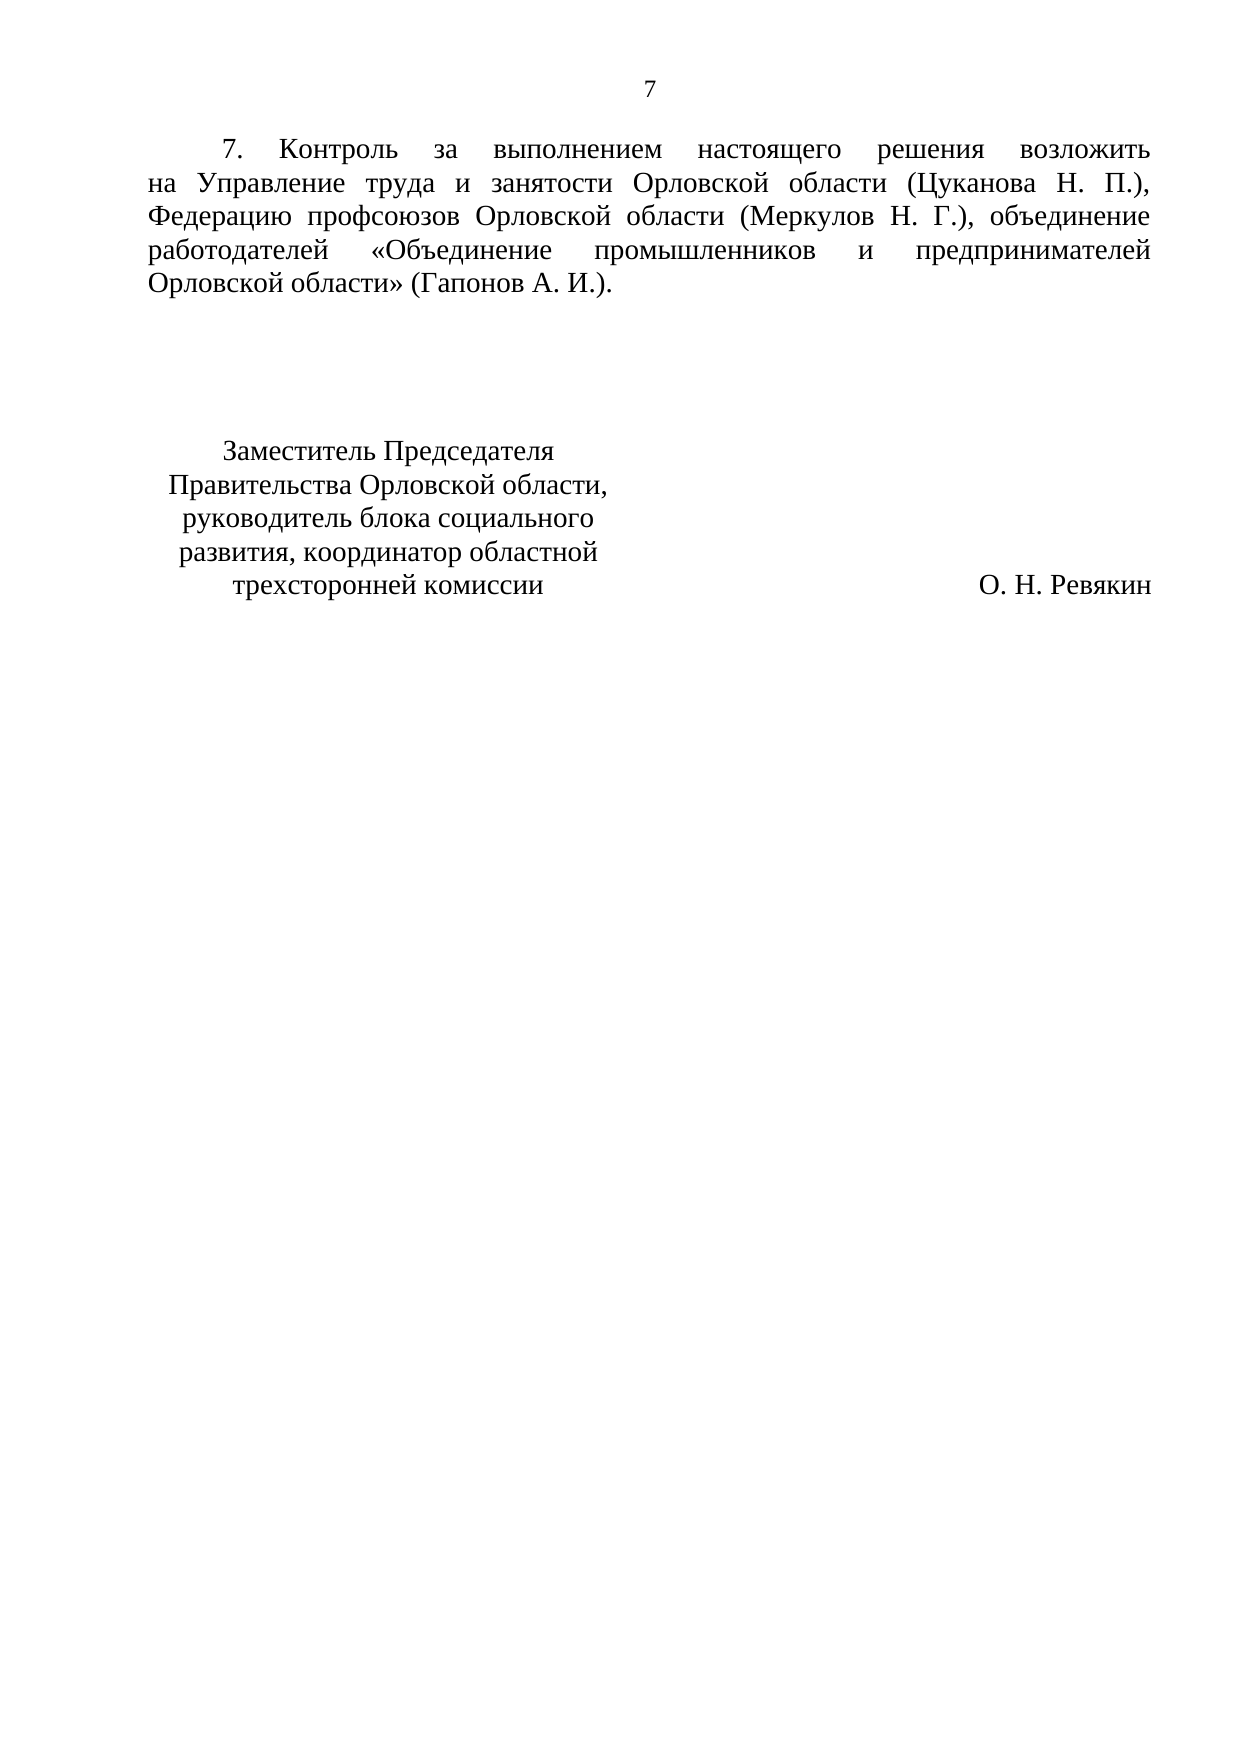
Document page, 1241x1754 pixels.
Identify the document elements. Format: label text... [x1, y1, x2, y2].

text 7. Контроль за выполнением настоящего решения возложить на Управление труда и занятости Орловской области (Цуканова Н. П.), Федерацию профсоюзов Орловской области (Меркулов Н. Г.), объединение работодателей «Объединение промышленников и предпринимателей Орловской области» (Гапонов А. И.). [148, 131, 1152, 299]
table_header О. Н. Ревякин [640, 433, 1163, 601]
table_header Заместитель Председателя Правительства Орловской области, руководитель блока социального развития, координатор областной трехсторонней комиссии [136, 433, 640, 601]
